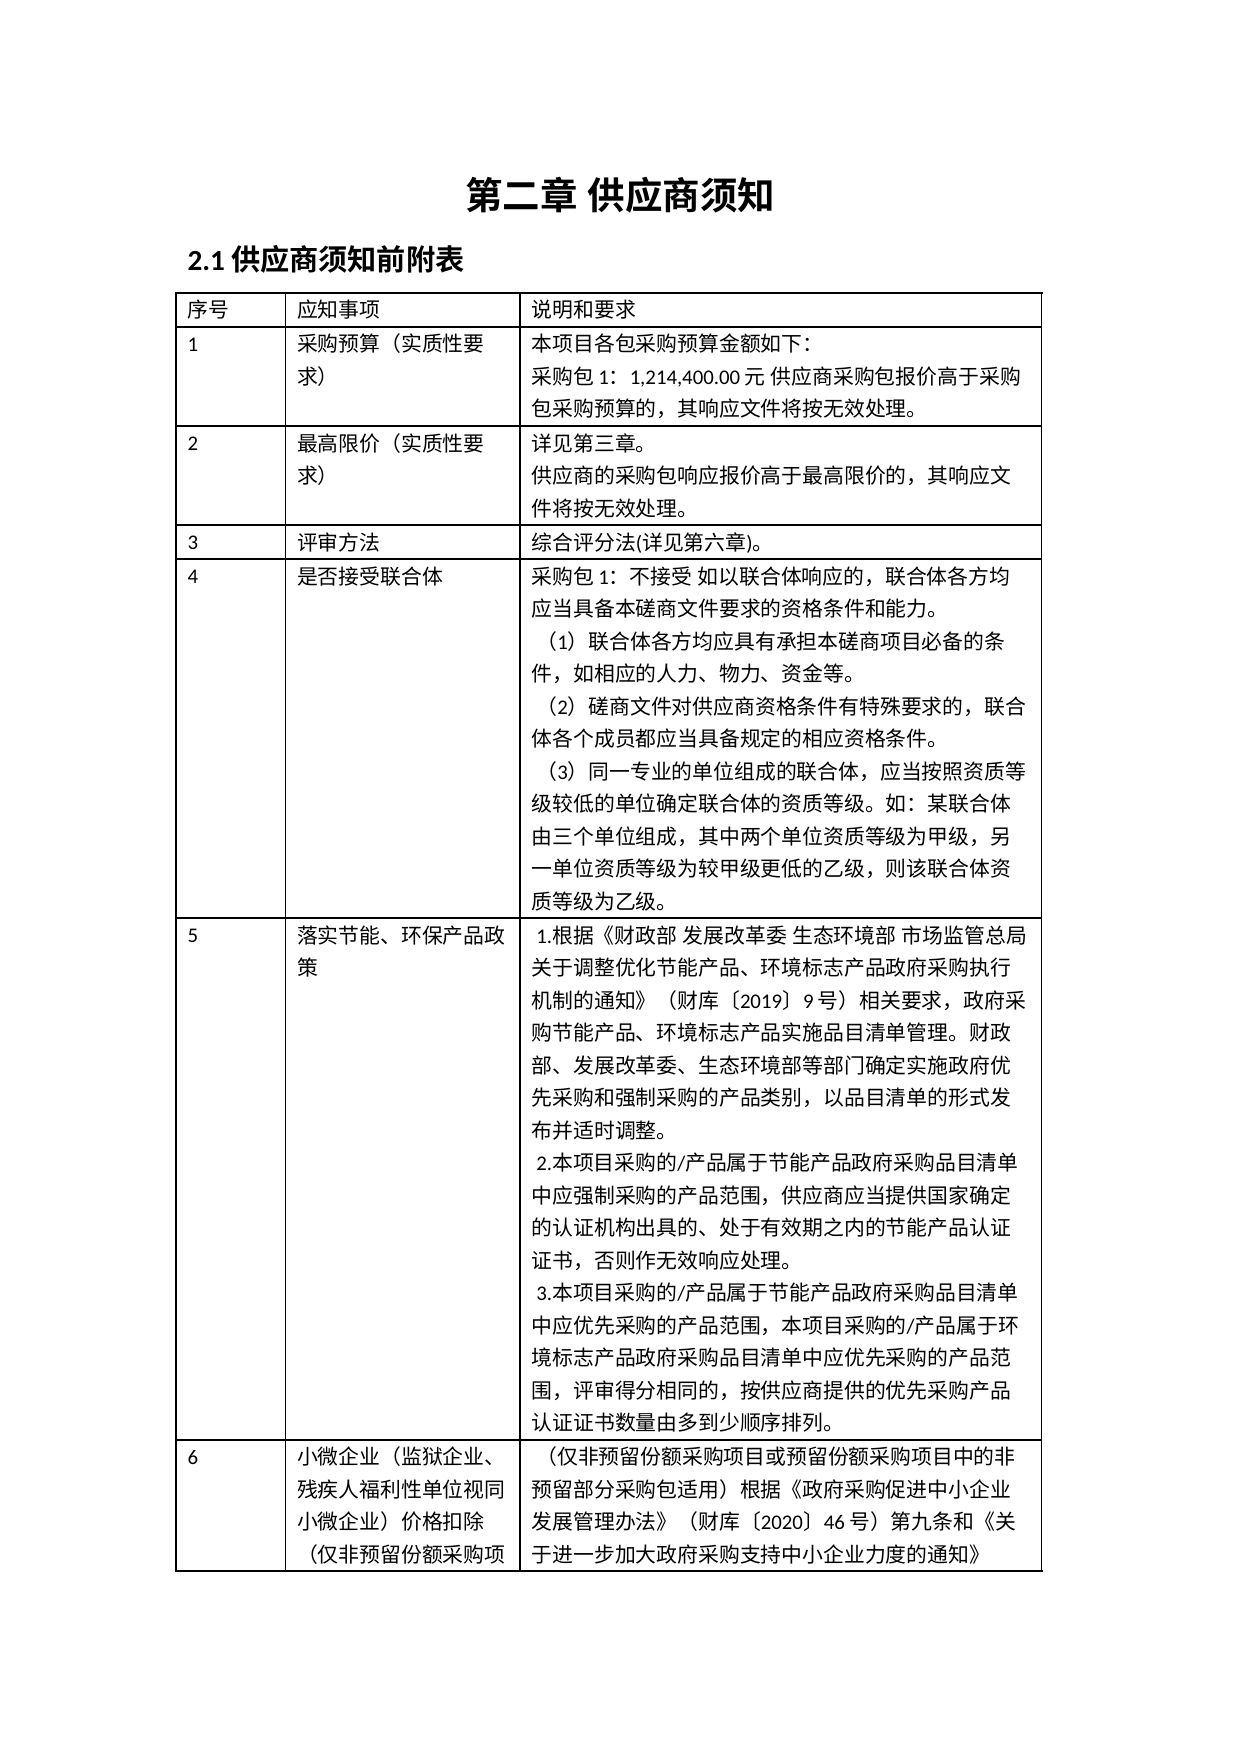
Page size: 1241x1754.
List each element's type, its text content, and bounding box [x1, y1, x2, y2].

table_cell 1.根据《财政部 发展改革委 生态环境部 市场监管总局关于调整优化节能产品、环境标志产品政府采购执行机制的通知》（财库〔2019〕9号）相关要求，政府采购节能产品、环境标志产品实施品目清单管理。财政部、发展改革委、生态环境部等部门确定实施政府优先采购和强制采购的产品类别，以品目清单的形式发布并适时调整。 2.本项目采购的/产品属于节能产品政府采购品目清单中应强制采购的产品范围，供应商应当提供国家确定的认证机构出具的、处于有效期之内的节能产品认证证书，否则作无效响应处理。 3.本项目采购的/产品属于节能产品政府采购品目清单中应优先采购的产品范围，本项目采购的/产品属于环境标志产品政府采购品目清单中应优先采购的产品范围，评审得分相同的，按供应商提供的优先采购产品认证证书数量由多到少顺序排列。 [521, 919, 1041, 1439]
table_cell 评审方法 [286, 526, 519, 558]
table_cell 采购预算（实质性要求） [286, 328, 519, 425]
table_cell 4 [177, 560, 285, 917]
table_cell 落实节能、环保产品政策 [286, 919, 519, 1439]
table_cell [286, 1441, 519, 1570]
table_cell 综合评分法(详见第六章)。 [521, 526, 1041, 558]
table_cell 最高限价（实质性要求） [286, 427, 519, 524]
table_cell 1 [177, 328, 285, 425]
text 第二章 供应商须知 [187, 162, 1053, 227]
table_cell 详见第三章。 供应商的采购包响应报价高于最高限价的，其响应文件将按无效处理。 [521, 427, 1041, 524]
table_cell 6 [177, 1441, 285, 1570]
table_header 序号 [177, 294, 285, 326]
text 2.1供应商须知前附表 [187, 227, 1053, 292]
table_cell 3 [177, 526, 285, 558]
table_cell 采购包1：不接受 如以联合体响应的，联合体各方均应当具备本磋商文件要求的资格条件和能力。 （1）联合体各方均应具有承担本磋商项目必备的条件，如相应的人力、物力、资金等。 （2）磋商文件对供应商资格条件有特殊要求的，联合体各个成员都应当具备规定的相应资格条件。 （3）同一专业的单位组成的联合体，应当按照资质等级较低的单位确定联合体的资质等级。如：某联合体由三个单位组成，其中两个单位资质等级为甲级，另一单位资质等级为较甲级更低的乙级，则该联合体资质等级为乙级。 [521, 560, 1041, 917]
table_cell 本项目各包采购预算金额如下： 采购包1：1,214,400.00元 供应商采购包报价高于采购包采购预算的，其响应文件将按无效处理。 [521, 328, 1041, 425]
table_cell 是否接受联合体 [286, 560, 519, 917]
table_cell 5 [177, 919, 285, 1439]
table_header 说明和要求 [521, 294, 1041, 326]
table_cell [521, 1441, 1041, 1570]
table_header 应知事项 [286, 294, 519, 326]
table_cell 2 [177, 427, 285, 524]
